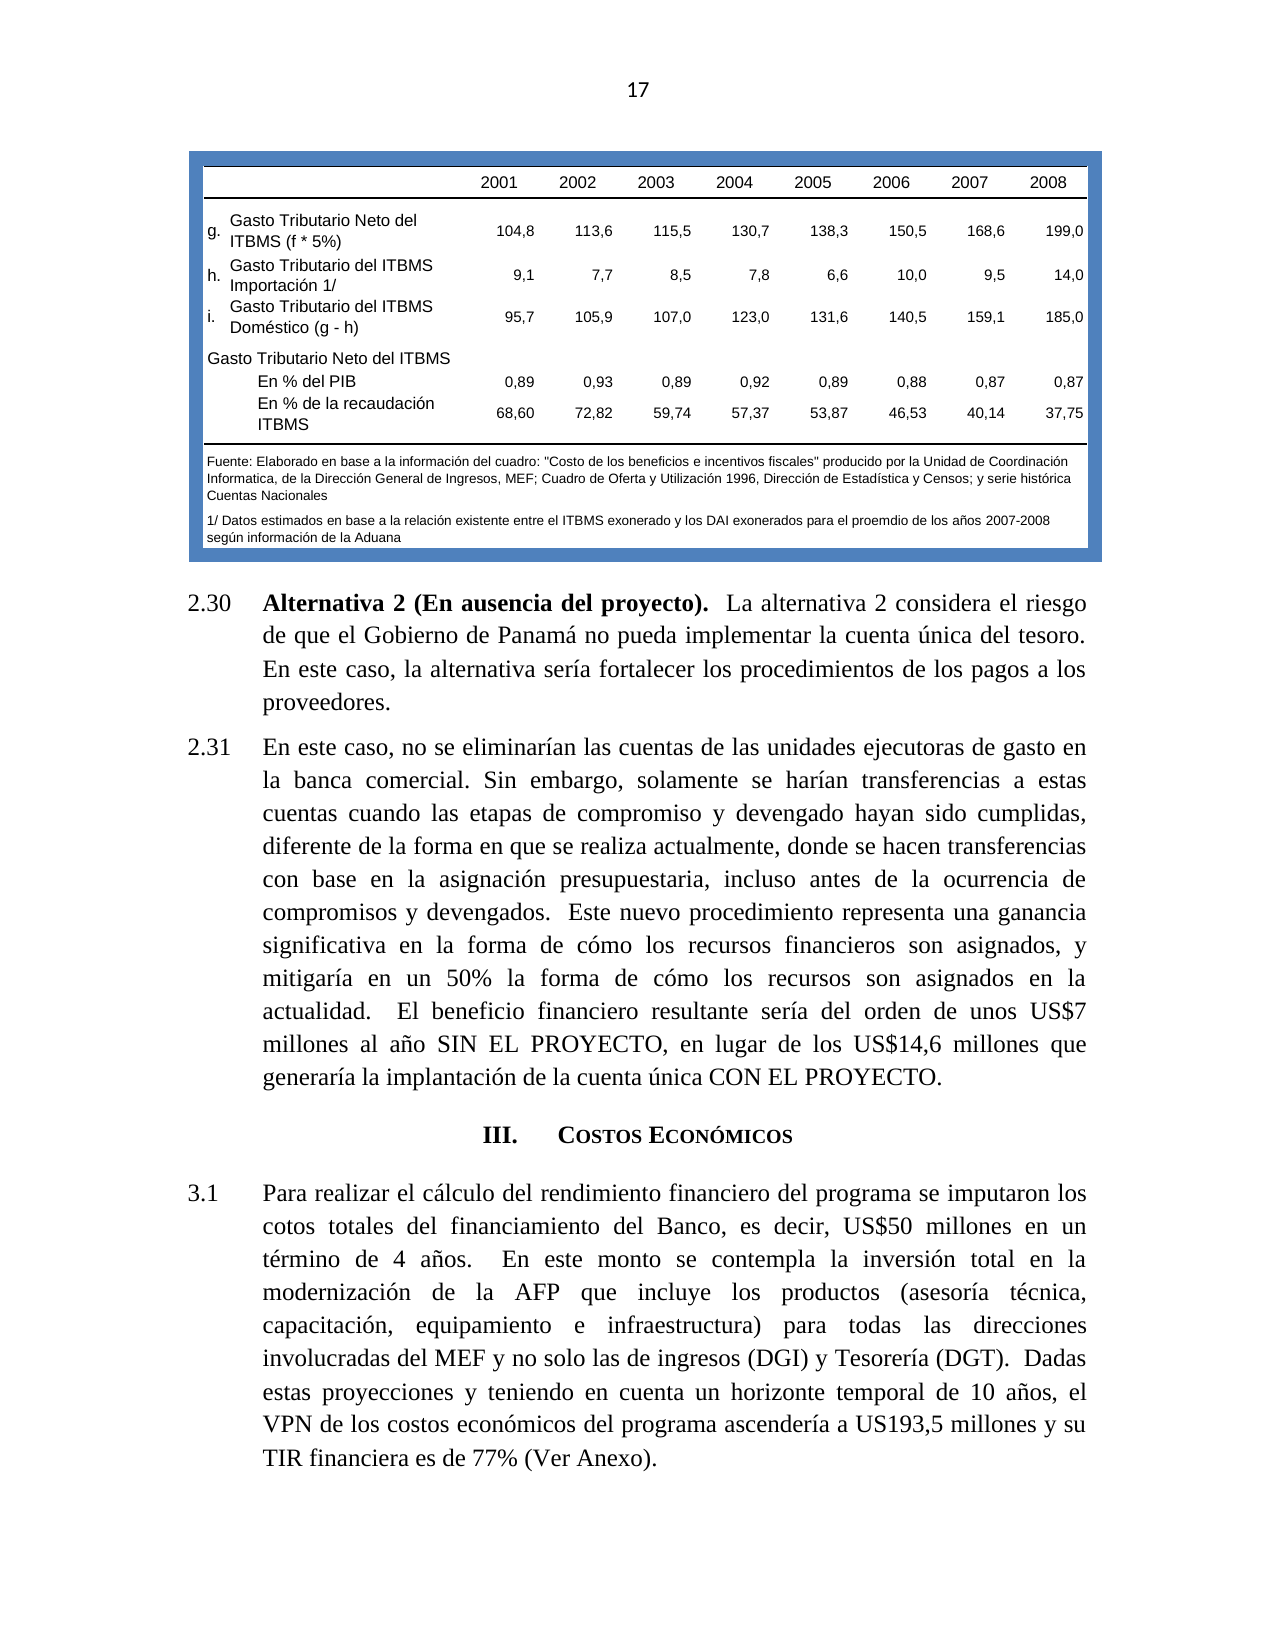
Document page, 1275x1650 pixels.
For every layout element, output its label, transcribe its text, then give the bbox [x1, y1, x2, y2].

text 2.31 En este caso, no se eliminarían las cuentas de las unidades ejecutoras de gasto en la banca comercial. Sin embargo, solamente se harían transferencias a estas cuentas cuando las etapas de compromiso y devengado hayan sido cumplidas, diferente de la forma en que se realiza actualmente, donde se hacen transferencias con base en la asignación presupuestaria, incluso antes de la ocurrencia de compromisos y devengados. Este nuevo procedimiento representa una ganancia significativa en la forma de cómo los recursos financieros son asignados, y mitigaría en un 50% la forma de cómo los recursos son asignados en la actualidad. El beneficio financiero resultante sería del orden de unos US$7 millones al año SIN EL PROYECTO, en lugar de los US$14,6 millones que generaría la implantación de la cuenta única CON EL PROYECTO. [187, 732, 1087, 1091]
text III. Costos Económicos [187, 1120, 1087, 1149]
text 2.30 Alternativa 2 (En ausencia del proyecto). La alternativa 2 considera el riesgo de que el Gobierno de Panamá no pueda implementar la cuenta única del tesoro. En este caso, la alternativa sería fortalecer los procedimientos de los pagos a los proveedores. [187, 588, 1087, 715]
text 3.1 Para realizar el cálculo del rendimiento financiero del programa se imputaron los cotos totales del financiamiento del Banco, es decir, US$50 millones en un término de 4 años. En este monto se contempla la inversión total en la modernización de la AFP que incluye los productos (asesoría técnica, capacitación, equipamiento e infraestructura) para todas las direcciones involucradas del MEF y no solo las de ingresos (DGI) y Tesorería (DGT). Dadas estas proyecciones y teniendo en cuenta un horizonte temporal de 10 años, el VPN de los costos económicos del programa ascendería a US193,5 millones y su TIR financiera es de 77% (Ver Anexo). [187, 1178, 1087, 1471]
